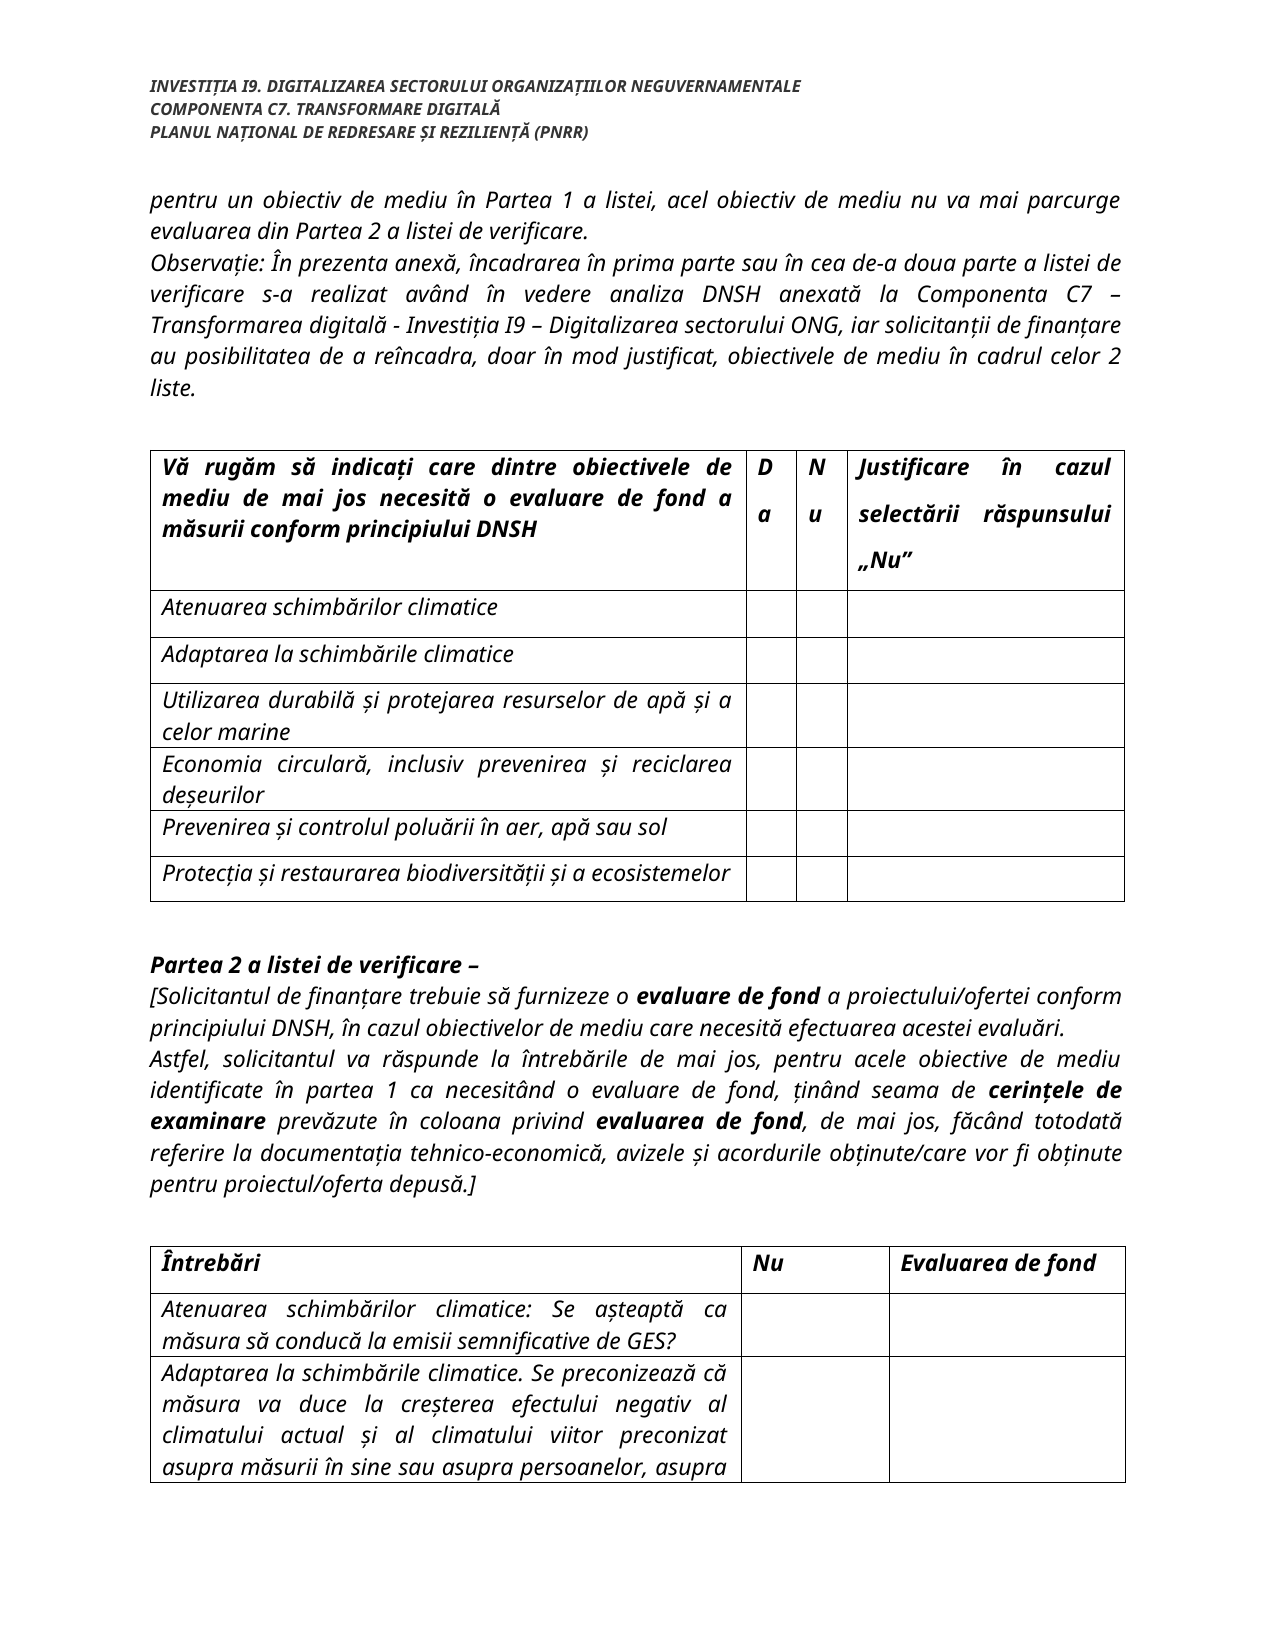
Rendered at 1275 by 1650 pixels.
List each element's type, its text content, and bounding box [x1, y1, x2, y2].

table_cell Prevenirea și controlul poluării în aer, apă sau sol [151, 811, 746, 856]
table_cell [797, 748, 847, 810]
table_cell [848, 811, 1124, 856]
text Observaţie: În prezenta anexă, încadrarea în prima parte sau în cea de-a doua parte a listei de verificare s-a realizat având în vedere analiza DNSH anexată la Componenta C7 – Transformarea digitală - Investiția I9 – Digitalizarea sectorului ONG, iar solicitanţii de finanţare au posibilitatea de a reîncadra, doar în mod justificat, obiectivele de mediu în cadrul celor 2 liste. [150, 247, 1125, 403]
table_cell [848, 591, 1124, 637]
table_header Întrebări [151, 1247, 741, 1292]
table_cell [747, 748, 796, 810]
table_cell [848, 638, 1124, 683]
table_cell Adaptarea la schimbările climatice [151, 638, 746, 683]
table_cell [890, 1294, 1125, 1356]
table_cell [747, 638, 796, 683]
table_cell [747, 857, 796, 901]
table_cell [747, 811, 796, 856]
text [Solicitantul de finanţare trebuie să furnizeze o evaluare de fond a proiectului/ofertei conform principiului DNSH, în cazul obiectivelor de mediu care necesită efectuarea acestei evaluări. [150, 980, 1125, 1043]
text Partea 2 a listei de verificare – [150, 949, 1125, 980]
table_cell [742, 1294, 889, 1356]
table_header Da [747, 451, 796, 590]
table_cell [797, 591, 847, 637]
table_cell [747, 684, 796, 747]
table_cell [151, 1357, 741, 1482]
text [150, 184, 1125, 247]
table_cell [848, 684, 1124, 747]
table_header Evaluarea de fond [890, 1247, 1125, 1292]
table_cell Atenuarea schimbărilor climatice [151, 591, 746, 637]
table_cell Atenuarea schimbărilor climatice: Se așteaptă ca măsura să conducă la emisii semnificative de GES? [151, 1294, 741, 1356]
table_cell [797, 857, 847, 901]
table_cell [848, 748, 1124, 810]
text Astfel, solicitantul va răspunde la întrebările de mai jos, pentru acele obiective de mediu identificate în partea 1 ca necesitând o evaluare de fond, ţinând seama de cerinţele de examinare prevăzute în coloana privind evaluarea de fond, de mai jos, făcând totodată referire la documentaţia tehnico-economică, avizele şi acordurile obţinute/care vor fi obţinute pentru proiectul/oferta depusă.] [150, 1043, 1125, 1199]
table_cell Economia circulară, inclusiv prevenirea și reciclarea deșeurilor [151, 748, 746, 810]
table_header Nu [797, 451, 847, 590]
table_cell [797, 684, 847, 747]
table_cell [797, 811, 847, 856]
table_cell [848, 857, 1124, 901]
table_cell [797, 638, 847, 683]
table_cell [742, 1357, 889, 1482]
table_cell Utilizarea durabilă și protejarea resurselor de apă și a celor marine [151, 684, 746, 747]
table_cell [890, 1357, 1125, 1482]
table_header Vă rugăm să indicați care dintre obiectivele de mediu de mai jos necesită o evaluare de fond a măsurii conform principiului DNSH [151, 451, 746, 590]
table_cell [747, 591, 796, 637]
table_cell Protecția și restaurarea biodiversității și a ecosistemelor [151, 857, 746, 901]
table_header Nu [742, 1247, 889, 1292]
table_header Justificare în cazul selectării răspunsului „Nu” [848, 451, 1124, 590]
